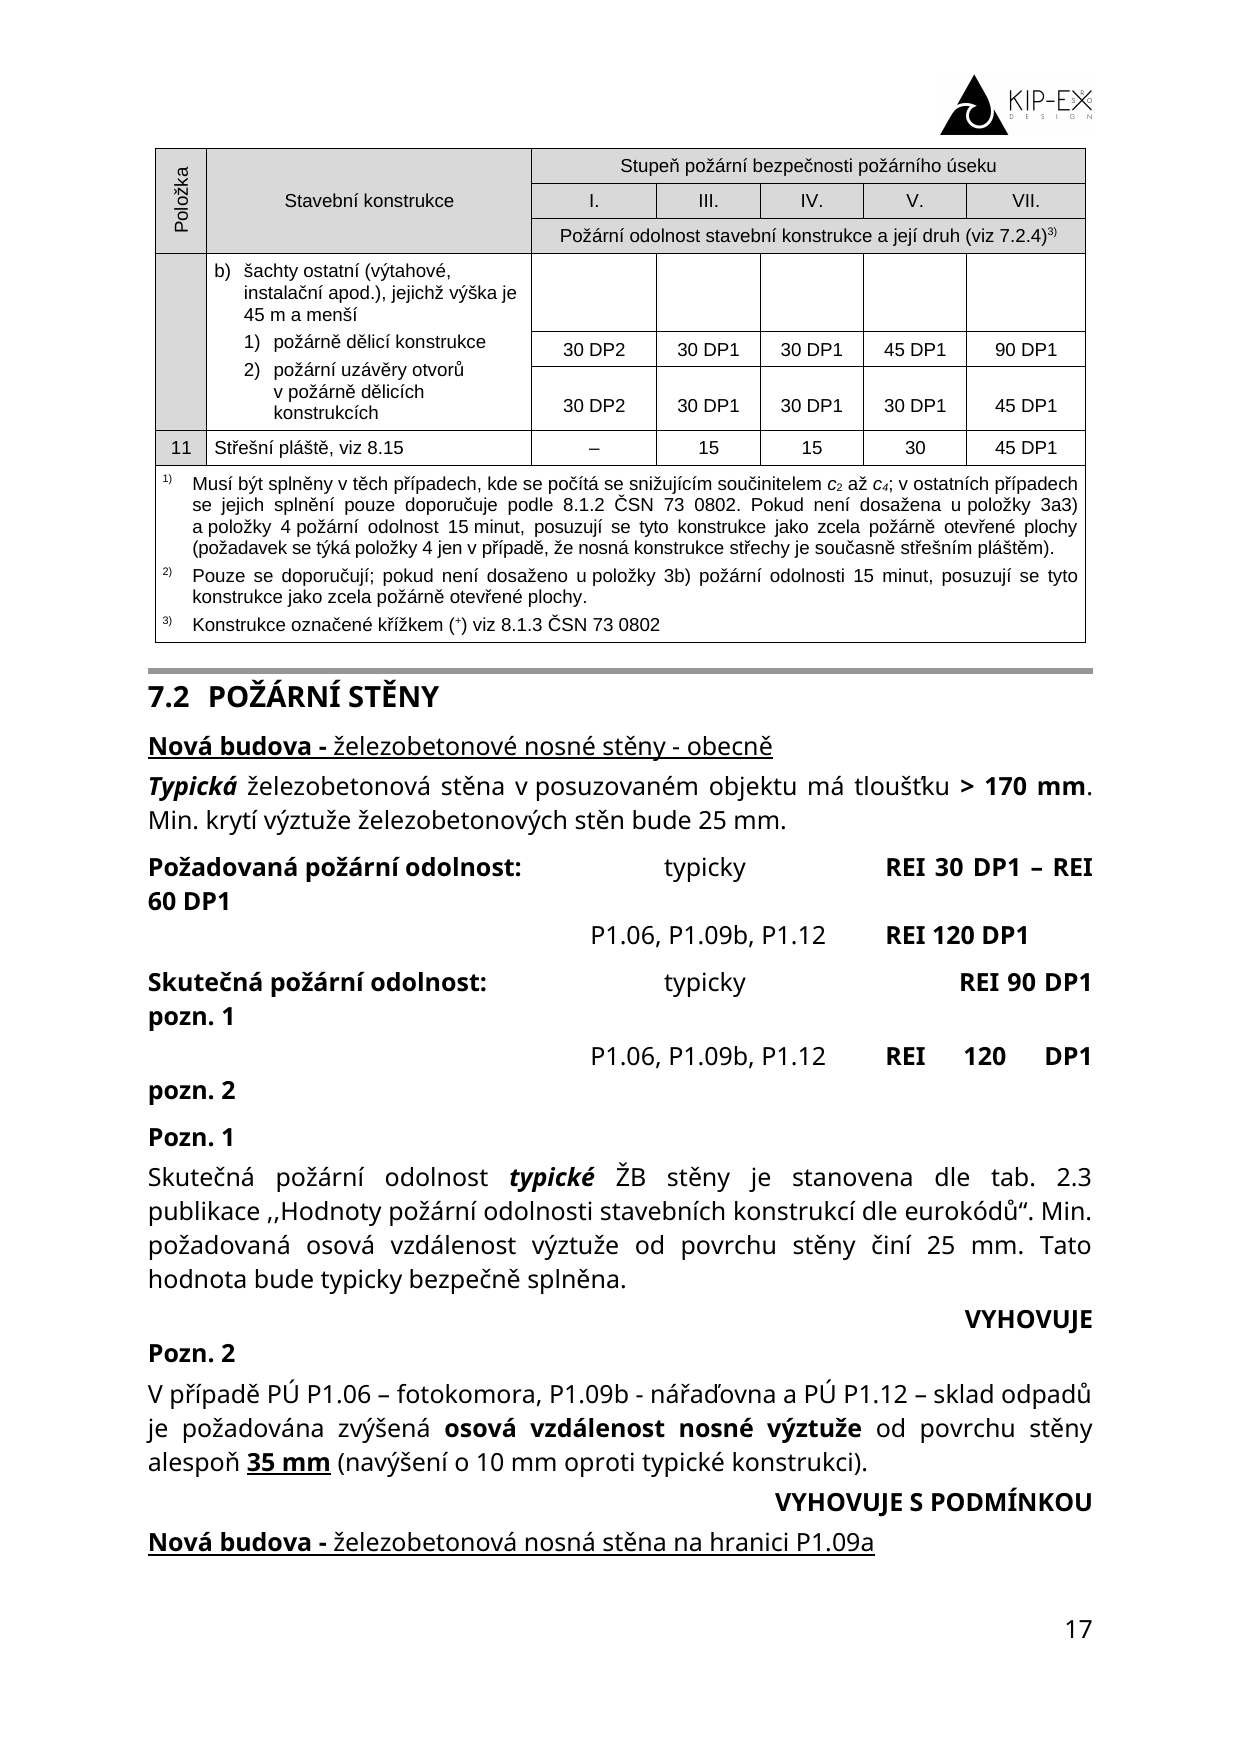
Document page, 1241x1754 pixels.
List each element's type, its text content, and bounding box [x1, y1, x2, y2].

table_header Položka [156, 149, 206, 253]
table_cell 11 [156, 431, 206, 465]
table_cell 30 DP2 [532, 367, 656, 430]
text Nová budova - železobetonová nosná stěna na hranici P1.09a [148, 1525, 1093, 1559]
table_cell V. [864, 184, 966, 218]
table_cell IV. [761, 184, 863, 218]
table_cell 15 [761, 431, 863, 465]
table_header Stavební konstrukce [207, 149, 531, 253]
picture [939, 73, 1093, 136]
table_cell [864, 254, 966, 331]
table_cell [657, 254, 760, 331]
text Skutečná požární odolnost typické ŽB stěny je stanovena dle tab. 2.3 publikace ,,Hodnoty požární odolnosti stavebních konstrukcí dle eurokódů“. Min. požadovaná osová vzdálenost výztuže od povrchu stěny činí 25 mm. Tato hodnota bude typicky bezpečně splněna. [148, 1159, 1093, 1296]
text Nová budova - železobetonové nosné stěny - obecně [148, 728, 1093, 763]
text Pozn. 1 [148, 1119, 1093, 1153]
table_cell [532, 254, 656, 331]
table_cell 45 DP1 [864, 332, 966, 366]
subtitle Požární stěny [148, 674, 1093, 716]
text Skutečná požární odolnost: typicky REI 90 DP1 pozn. 1 [148, 964, 1093, 1032]
table_cell 30 DP1 [657, 332, 760, 366]
table_cell 30 DP1 [761, 332, 863, 366]
text Požadovaná požární odolnost: typicky REI 30 DP1 – REI 60 DP1 [148, 849, 1093, 918]
table_cell III. [657, 184, 760, 218]
table_cell 30 [864, 431, 966, 465]
table_header Stupeň požární bezpečnosti požárního úseku [532, 149, 1085, 183]
table_cell VII. [967, 184, 1085, 218]
text VYHOVUJE [148, 1302, 1093, 1336]
text Pozn. 2 [148, 1336, 1093, 1370]
table_cell [967, 254, 1085, 331]
table_cell 30 DP1 [864, 367, 966, 430]
table_cell 30 DP1 [657, 367, 760, 430]
text V případě PÚ P1.06 – fotokomora, P1.09b - nářaďovna a PÚ P1.12 – sklad odpadů je požadována zvýšená osová vzdálenost nosné výztuže od povrchu stěny alespoň 35 mm (navýšení o 10 mm oproti typické konstrukci). [148, 1376, 1093, 1478]
table_cell [761, 254, 863, 331]
table_cell 1) Musí být splněny v těch případech, kde se počítá se snižujícím součinitelem c2 až c4; v ostatních případech se jejich splnění pouze doporučuje podle 8.1.2 ČSN 73 0802. Pokud není dosažena u položky 3a3) a položky 4 požární odolnost 15 minut, posuzují se tyto konstrukce jako zcela požárně otevřené plochy (požadavek se týká položky 4 jen v případě, že nosná konstrukce střechy je současně střešním pláštěm). 2) Pouze se doporučují; pokud není dosaženo u položky 3b) požární odolnosti 15 minut, posuzují se tyto konstrukce jako zcela požárně otevřené plochy. 3) Konstrukce označené křížkem (+) viz 8.1.3 ČSN 73 0802 [156, 466, 1085, 642]
table_cell I. [532, 184, 656, 218]
text Typická železobetonová stěna v posuzovaném objektu má tloušťku > 170 mm. Min. krytí výztuže železobetonových stěn bude 25 mm. [148, 769, 1093, 837]
table_cell 30 DP1 [761, 367, 863, 430]
table_cell 90 DP1 [967, 332, 1085, 366]
table_cell 30 DP2 [532, 332, 656, 366]
table_cell – [532, 431, 656, 465]
text P1.06, P1.09b, P1.12 REI 120 DP1 pozn. 2 [148, 1038, 1093, 1107]
table_cell 45 DP1 [967, 367, 1085, 430]
table_cell 45 DP1 [967, 431, 1085, 465]
table_cell 15 [657, 431, 760, 465]
table_cell Střešní pláště, viz 8.15 [207, 431, 531, 465]
table_cell Požární odolnost stavební konstrukce a její druh (viz 7.2.4)3) [532, 219, 1085, 253]
text P1.06, P1.09b, P1.12 REI 120 DP1 [516, 918, 1093, 952]
text VYHOVUJE S PODMÍNKOU [148, 1485, 1093, 1519]
